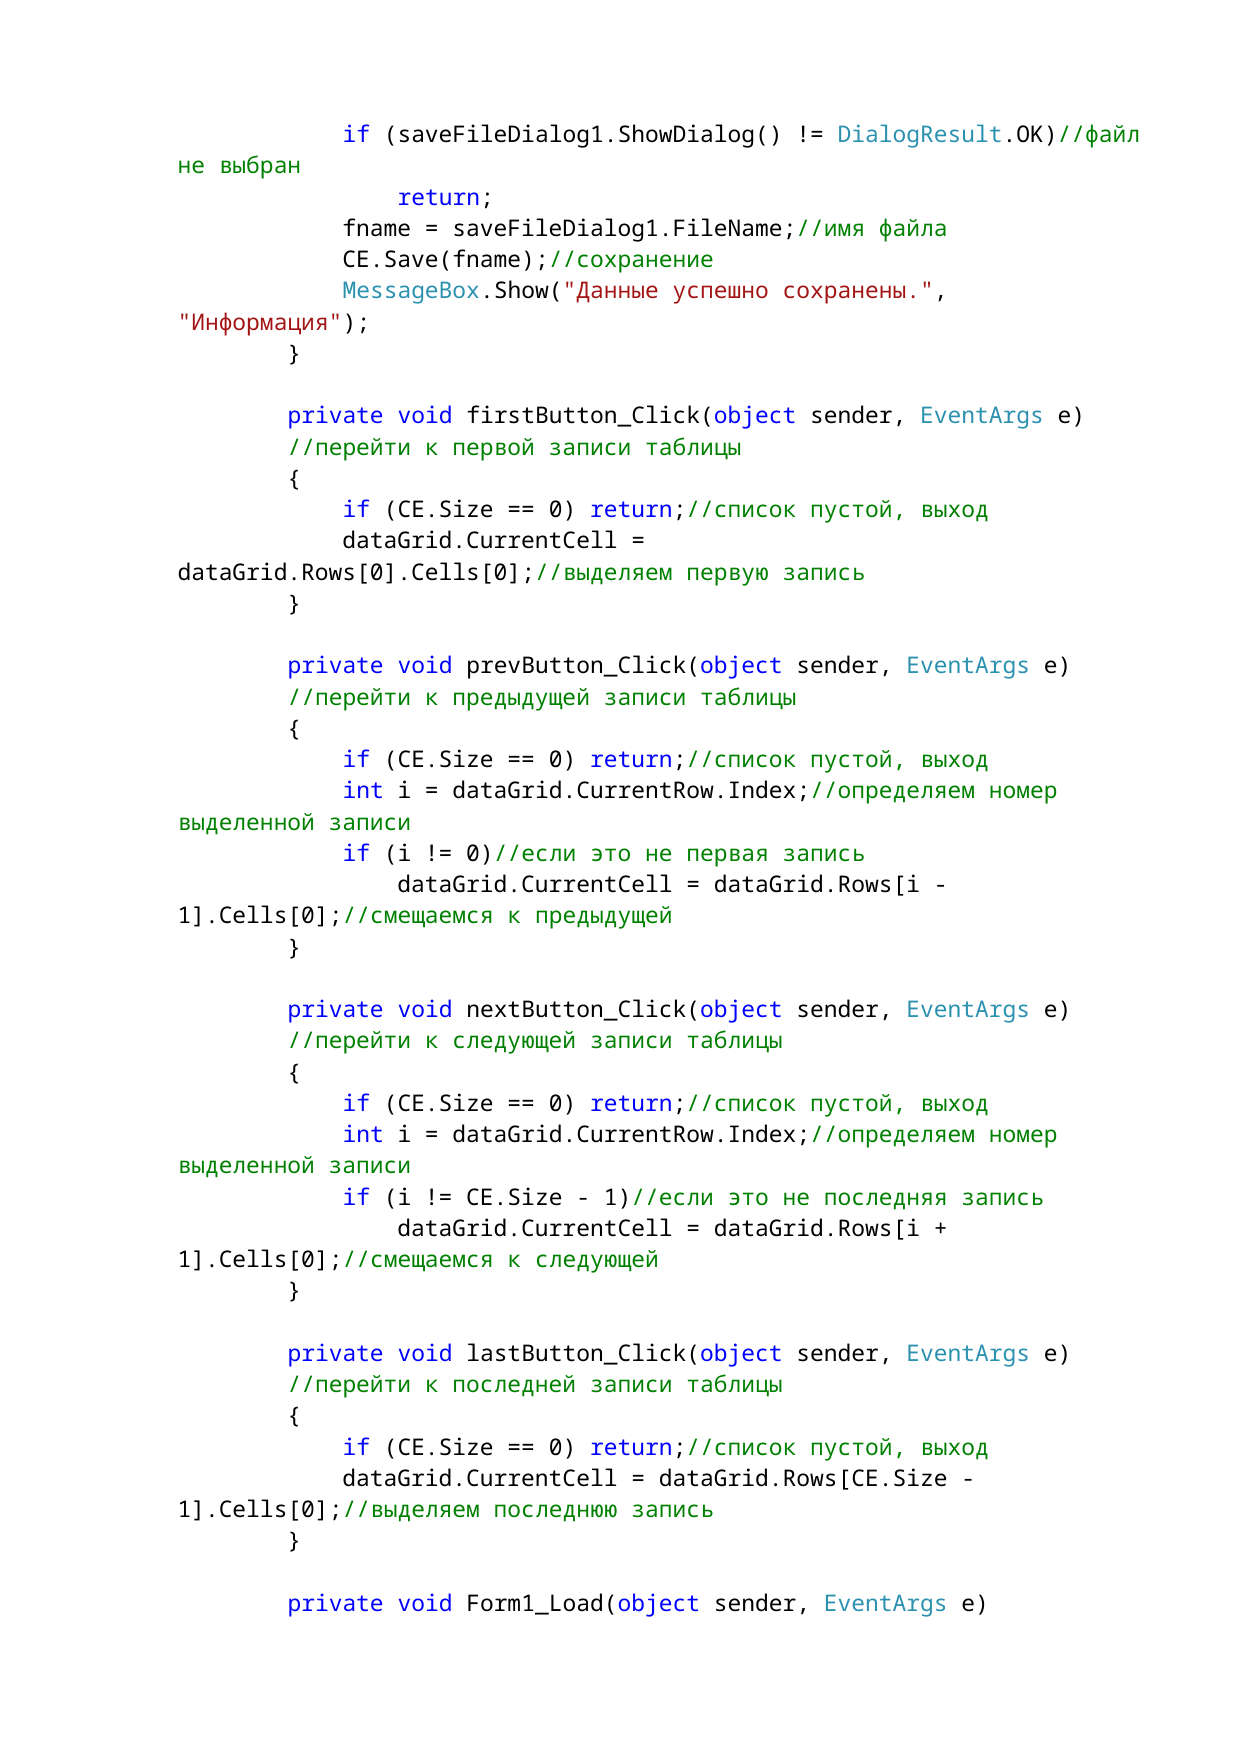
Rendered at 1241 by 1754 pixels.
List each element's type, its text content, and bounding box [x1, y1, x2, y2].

text } [177, 1524, 1152, 1556]
text } [177, 337, 1152, 368]
text //перейти к следующей записи таблицы [177, 1024, 1152, 1056]
text private void prevButton_Click(object sender, EventArgs e) [177, 649, 1152, 681]
text if (CE.Size == 0) return;//список пустой, выход [177, 493, 1152, 524]
text { [177, 1056, 1152, 1087]
text MessageBox.Show("Данные успешно сохранены.", "Информация"); [177, 274, 1152, 337]
text private void firstButton_Click(object sender, EventArgs e) [177, 399, 1152, 431]
text //перейти к последней записи таблицы [177, 1368, 1152, 1399]
text int i = dataGrid.CurrentRow.Index;//определяем номер выделенной записи [177, 1118, 1152, 1181]
text if (CE.Size == 0) return;//список пустой, выход [177, 1087, 1152, 1118]
text int i = dataGrid.CurrentRow.Index;//определяем номер выделенной записи [177, 774, 1152, 837]
text if (i != CE.Size - 1)//если это не последняя запись [177, 1181, 1152, 1212]
text //перейти к предыдущей записи таблицы [177, 681, 1152, 712]
text if (saveFileDialog1.ShowDialog() != DialogResult.OK)//файл не выбран [177, 118, 1152, 181]
text fname = saveFileDialog1.FileName;//имя файла [177, 212, 1152, 243]
text { [177, 712, 1152, 743]
text dataGrid.CurrentCell = dataGrid.Rows[CE.Size - 1].Cells[0];//выделяем последнюю запись [177, 1462, 1152, 1524]
text } [177, 1274, 1152, 1306]
text private void lastButton_Click(object sender, EventArgs e) [177, 1337, 1152, 1368]
text CE.Save(fname);//сохранение [177, 243, 1152, 274]
text //перейти к первой записи таблицы [177, 431, 1152, 462]
text if (i != 0)//если это не первая запись [177, 837, 1152, 868]
text private void Form1_Load(object sender, EventArgs e) [177, 1587, 1152, 1618]
text return; [177, 181, 1152, 212]
text dataGrid.CurrentCell = dataGrid.Rows[i + 1].Cells[0];//смещаемся к следующей [177, 1212, 1152, 1274]
text dataGrid.CurrentCell = dataGrid.Rows[0].Cells[0];//выделяем первую запись [177, 524, 1152, 587]
text if (CE.Size == 0) return;//список пустой, выход [177, 1431, 1152, 1462]
text if (CE.Size == 0) return;//список пустой, выход [177, 743, 1152, 774]
text } [177, 587, 1152, 618]
text } [177, 931, 1152, 962]
text dataGrid.CurrentCell = dataGrid.Rows[i - 1].Cells[0];//смещаемся к предыдущей [177, 868, 1152, 931]
text { [177, 1399, 1152, 1431]
text private void nextButton_Click(object sender, EventArgs e) [177, 993, 1152, 1024]
text { [177, 462, 1152, 493]
